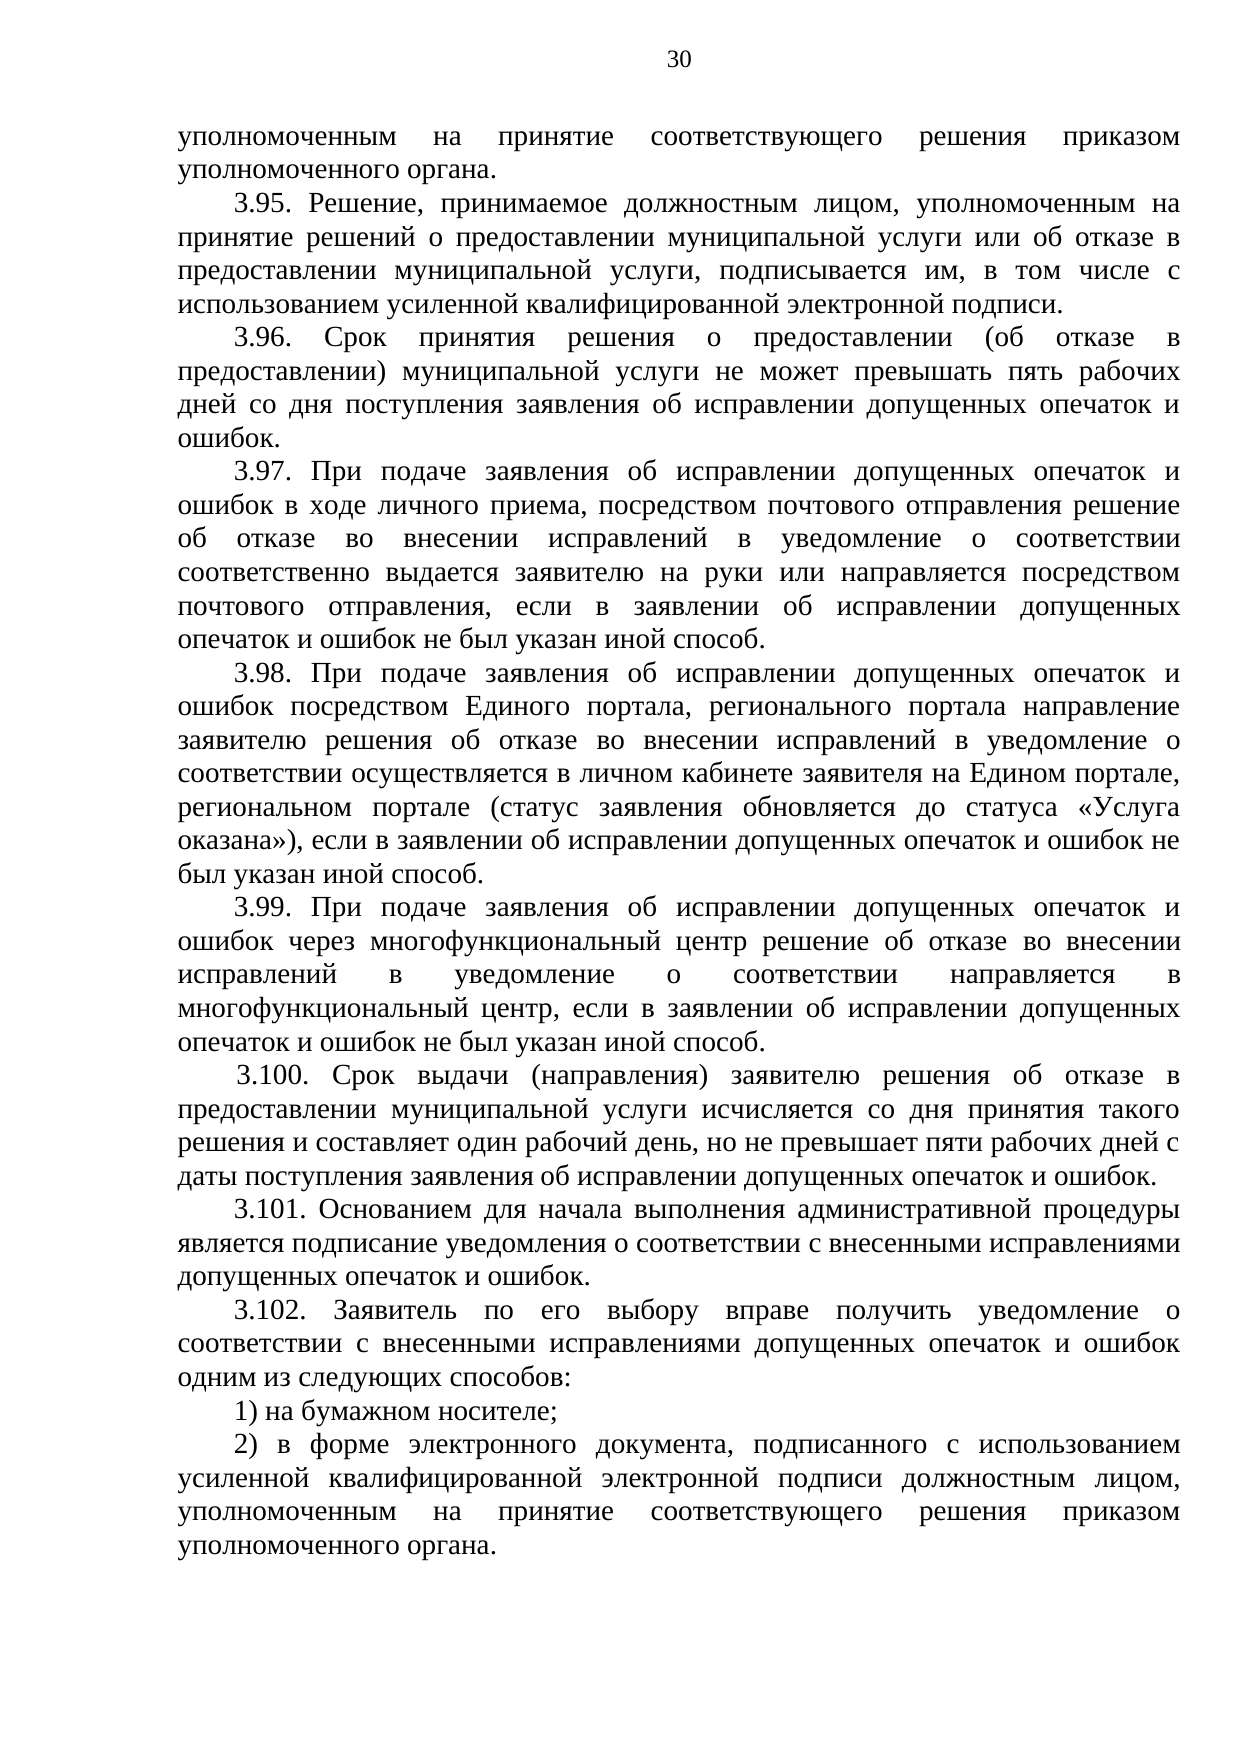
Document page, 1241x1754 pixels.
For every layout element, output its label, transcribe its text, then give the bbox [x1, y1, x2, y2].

text 3.99. При подаче заявления об исправлении допущенных опечаток и ошибок через многофункциональный центр решение об отказе во внесении исправлений в уведомление о соответствии направляется в многофункциональный центр, если в заявлении об исправлении допущенных опечаток и ошибок не был указан иной способ. [177, 889, 1181, 1057]
text 3.98. При подаче заявления об исправлении допущенных опечаток и ошибок посредством Единого портала, регионального портала направление заявителю решения об отказе во внесении исправлений в уведомление о соответствии осуществляется в личном кабинете заявителя на Едином портале, региональном портале (статус заявления обновляется до статуса «Услуга оказана»), если в заявлении об исправлении допущенных опечаток и ошибок не был указан иной способ. [177, 655, 1181, 889]
text 3.102. Заявитель по его выбору вправе получить уведомление о соответствии с внесенными исправлениями допущенных опечаток и ошибок одним из следующих способов: [177, 1292, 1181, 1393]
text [177, 118, 1181, 185]
text 3.100. Срок выдачи (направления) заявителю решения об отказе в предоставлении муниципальной услуги исчисляется со дня принятия такого решения и составляет один рабочий день, но не превышает пяти рабочих дней с даты поступления заявления об исправлении допущенных опечаток и ошибок. [177, 1057, 1181, 1191]
text 3.101. Основанием для начала выполнения административной процедуры является подписание уведомления о соответствии с внесенными исправлениями допущенных опечаток и ошибок. [177, 1191, 1181, 1292]
text 1) на бумажном носителе; [177, 1393, 1181, 1426]
text 3.95. Решение, принимаемое должностным лицом, уполномоченным на принятие решений о предоставлении муниципальной услуги или об отказе в предоставлении муниципальной услуги, подписывается им, в том числе с использованием усиленной квалифицированной электронной подписи. [177, 185, 1181, 319]
text 2) в форме электронного документа, подписанного с использованием усиленной квалифицированной электронной подписи должностным лицом, уполномоченным на принятие соответствующего решения приказом уполномоченного органа. [177, 1426, 1181, 1560]
text 3.97. При подаче заявления об исправлении допущенных опечаток и ошибок в ходе личного приема, посредством почтового отправления решение об отказе во внесении исправлений в уведомление о соответствии соответственно выдается заявителю на руки или направляется посредством почтового отправления, если в заявлении об исправлении допущенных опечаток и ошибок не был указан иной способ. [177, 453, 1181, 655]
text 3.96. Срок принятия решения о предоставлении (об отказе в предоставлении) муниципальной услуги не может превышать пять рабочих дней со дня поступления заявления об исправлении допущенных опечаток и ошибок. [177, 319, 1181, 453]
